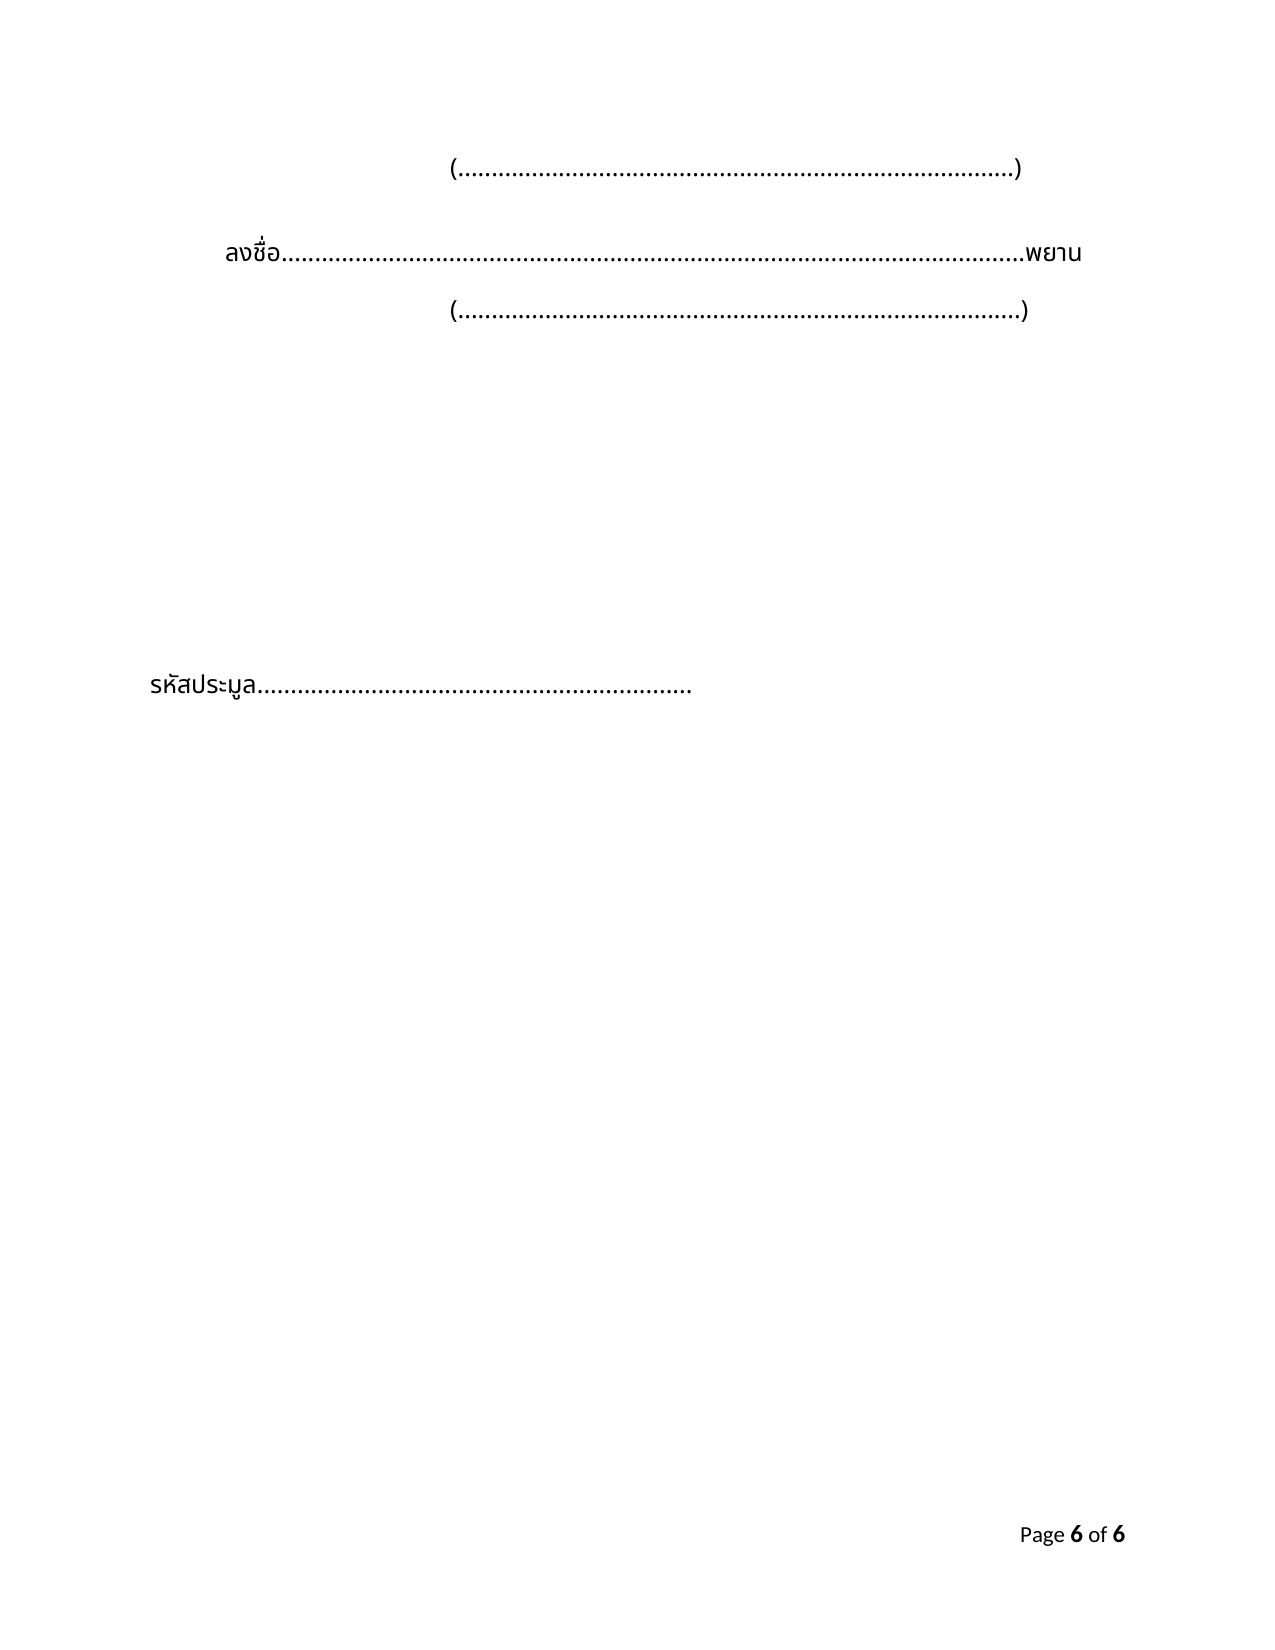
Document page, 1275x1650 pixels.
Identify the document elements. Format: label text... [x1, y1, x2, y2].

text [150, 150, 1125, 184]
text (....................................................................................) [150, 292, 1125, 326]
text รหัสประมูล................................................................. [150, 666, 1125, 704]
text ลงชื่อ...............................................................................................................พยาน [150, 203, 1125, 272]
